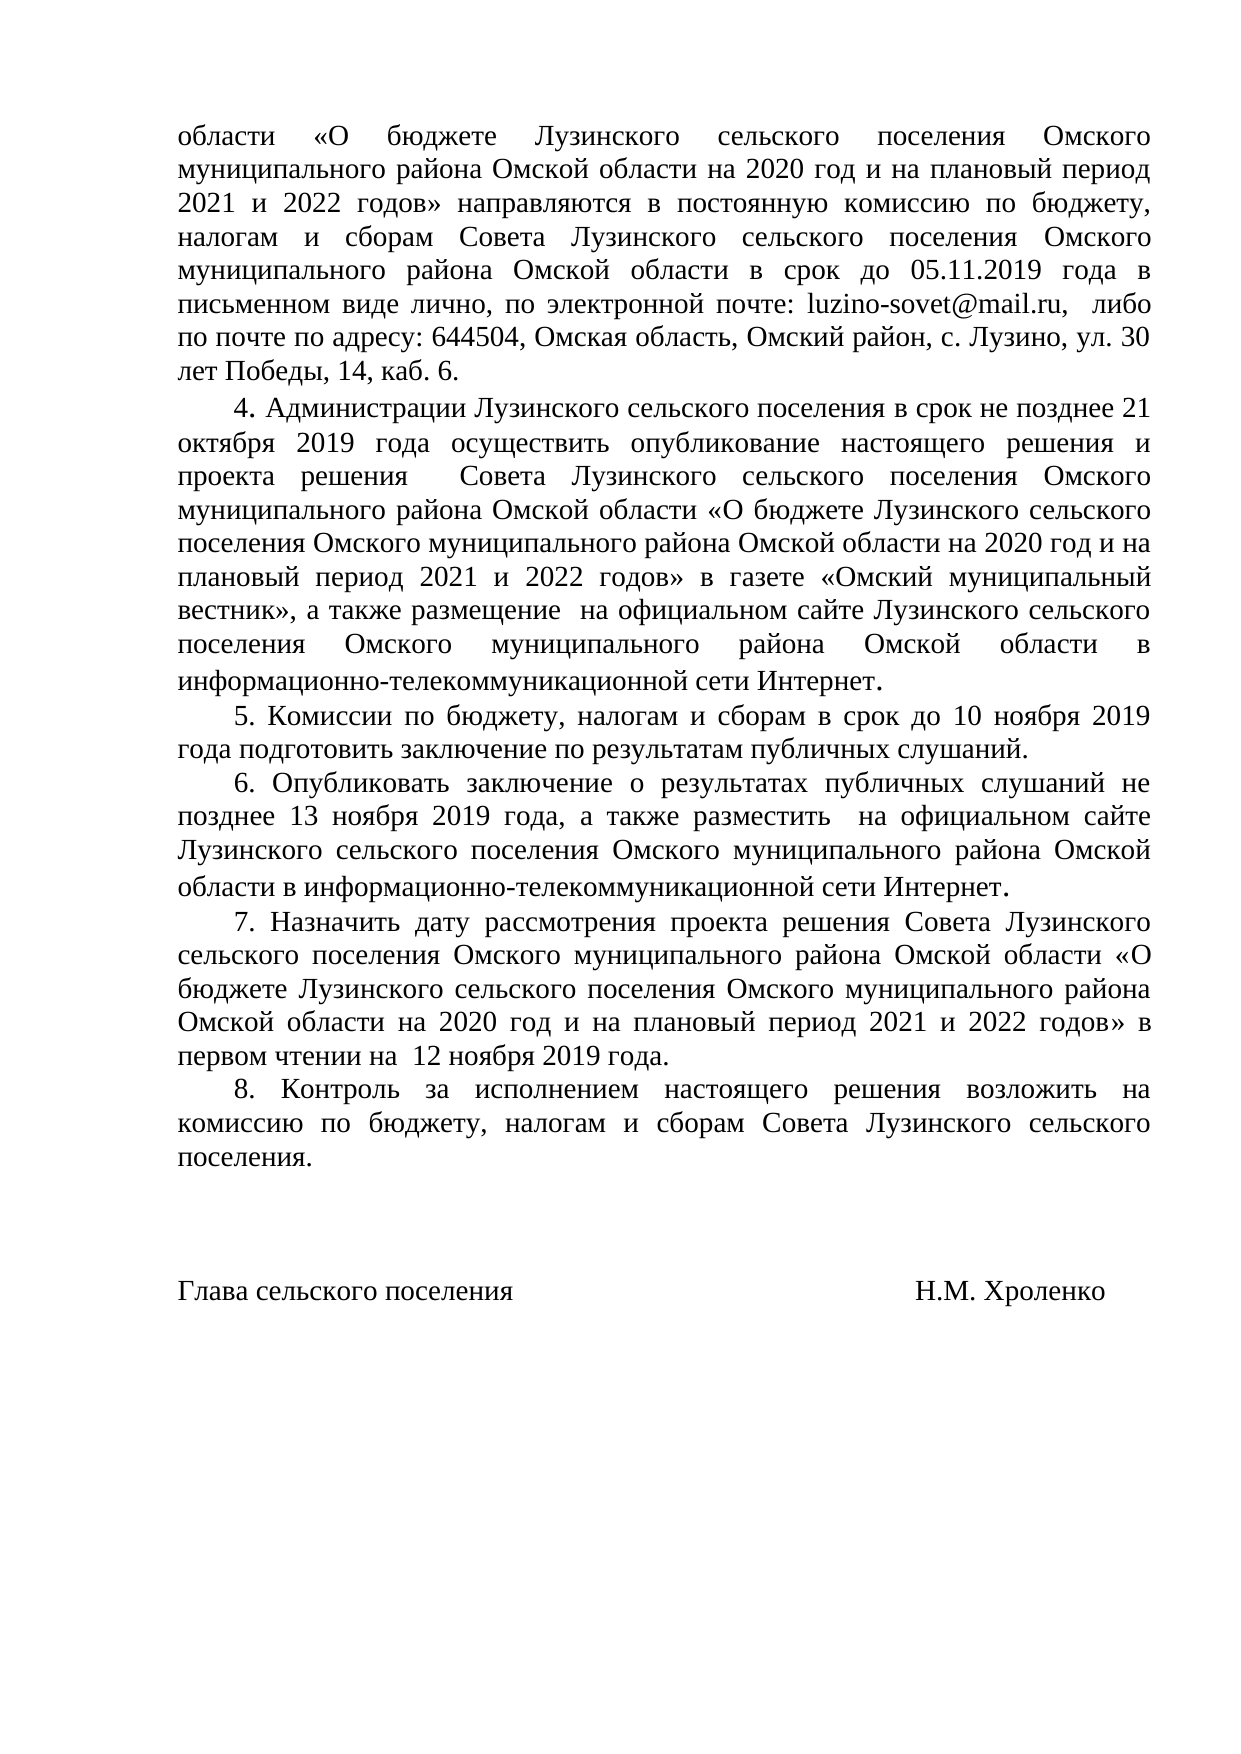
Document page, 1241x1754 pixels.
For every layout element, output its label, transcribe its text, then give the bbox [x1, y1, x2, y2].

text 6. Опубликовать заключение о результатах публичных слушаний не позднее 13 ноября 2019 года, а также разместить на официальном сайте Лузинского сельского поселения Омского муниципального района Омской области в информационно-телекоммуникационной сети Интернет. [177, 765, 1152, 904]
text 7. Назначить дату рассмотрения проекта решения Совета Лузинского сельского поселения Омского муниципального района Омской области «О бюджете Лузинского сельского поселения Омского муниципального района Омской области на 2020 год и на плановый период 2021 и 2022 годов» в первом чтении на 12 ноября 2019 года. [177, 904, 1152, 1072]
text 4. Администрации Лузинского сельского поселения в срок не позднее 21 октября 2019 года осуществить опубликование настоящего решения и проекта решения Совета Лузинского сельского поселения Омского муниципального района Омской области «О бюджете Лузинского сельского поселения Омского муниципального района Омской области на 2020 год и на плановый период 2021 и 2022 годов» в газете «Омский муниципальный вестник», а также размещение на официальном сайте Лузинского сельского поселения Омского муниципального района Омской области в информационно-телекоммуникационной сети Интернет. [177, 386, 1152, 698]
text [177, 118, 1152, 386]
text 5. Комиссии по бюджету, налогам и сборам в срок до 10 ноября 2019 года подготовить заключение по результатам публичных слушаний. [177, 698, 1152, 765]
text 8. Контроль за исполнением настоящего решения возложить на комиссию по бюджету, налогам и сборам Совета Лузинского сельского поселения. [177, 1072, 1152, 1172]
text Глава сельского поселения Н.М. Хроленко [177, 1273, 1152, 1306]
